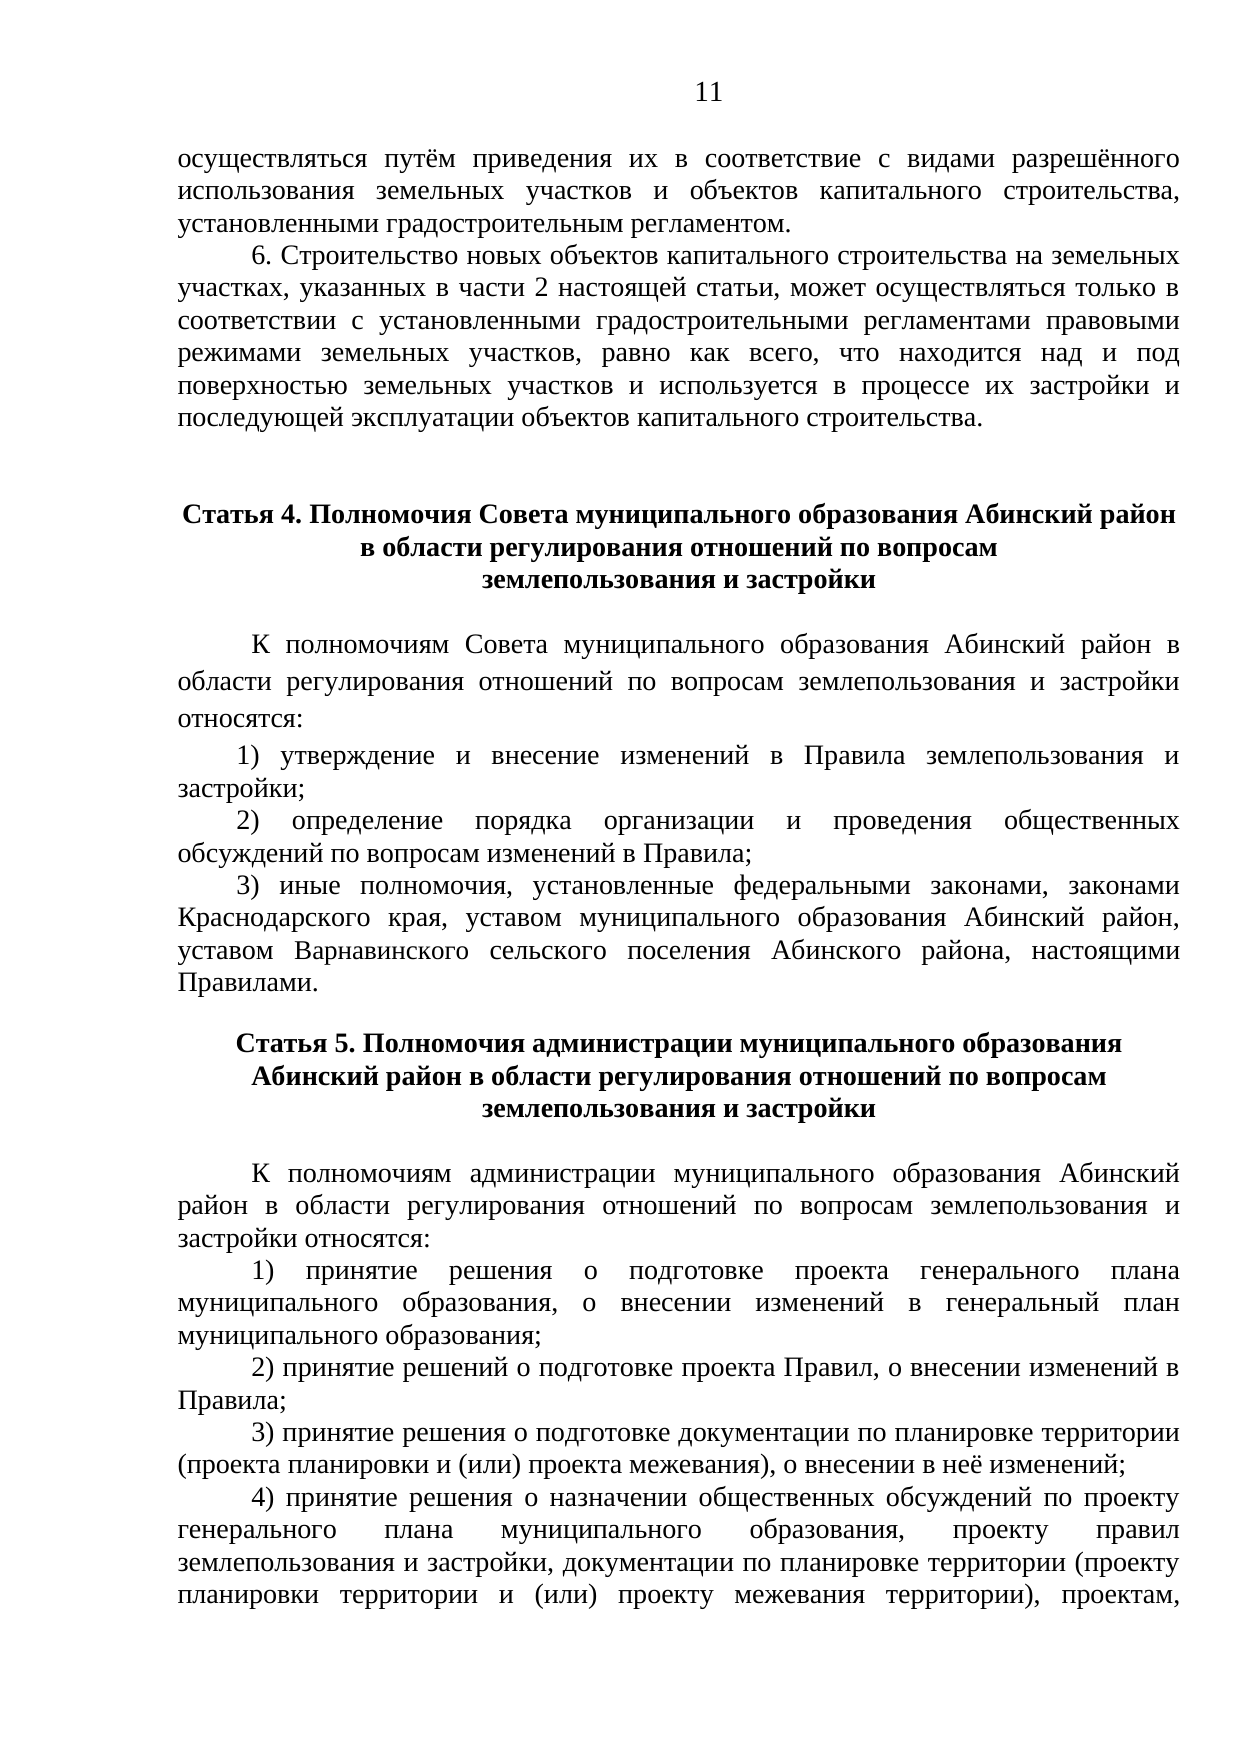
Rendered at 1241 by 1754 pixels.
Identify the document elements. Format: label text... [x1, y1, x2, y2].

text 2) определение порядка организации и проведения общественных обсуждений по вопросам изменений в Правила; [177, 803, 1181, 868]
text 3) принятие решения о подготовке документации по планировке территории (проекта планировки и (или) проекта межевания), о внесении в неё изменений; [177, 1415, 1181, 1480]
text К полномочиям Совета муниципального образования Абинский район в области регулирования отношений по вопросам землепользования и застройки относятся: [177, 627, 1181, 734]
text Статья 4. Полномочия Совета муниципального образования Абинский район в области регулирования отношений по вопросам [177, 497, 1181, 562]
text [177, 141, 1181, 238]
text Статья 5. Полномочия администрации муниципального образования Абинский район в области регулирования отношений по вопросам землепользования и застройки [177, 1026, 1181, 1123]
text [177, 1480, 1181, 1609]
text 1) принятие решения о подготовке проекта генерального плана муниципального образования, о внесении изменений в генеральный план муниципального образования; [177, 1253, 1181, 1350]
text 1) утверждение и внесение изменений в Правила землепользования и застройки; [177, 738, 1181, 803]
text 3) иные полномочия, установленные федеральными законами, законами Краснодарского края, уставом муниципального образования Абинский район, уставом Варнавинского сельского поселения Абинского района, настоящими Правилами. [177, 868, 1181, 998]
text 2) принятие решений о подготовке проекта Правил, о внесении изменений в Правила; [177, 1350, 1181, 1415]
text землепользования и застройки [177, 562, 1181, 594]
text 6. Строительство новых объектов капитального строительства на земельных участках, указанных в части 2 настоящей статьи, может осуществляться только в соответствии с установленными градостроительными регламентами правовыми режимами земельных участков, равно как всего, что находится над и под поверхностью земельных участков и используется в процессе их застройки и последующей эксплуатации объектов капитального строительства. [177, 238, 1181, 432]
text К полномочиям администрации муниципального образования Абинский район в области регулирования отношений по вопросам землепользования и застройки относятся: [177, 1156, 1181, 1253]
